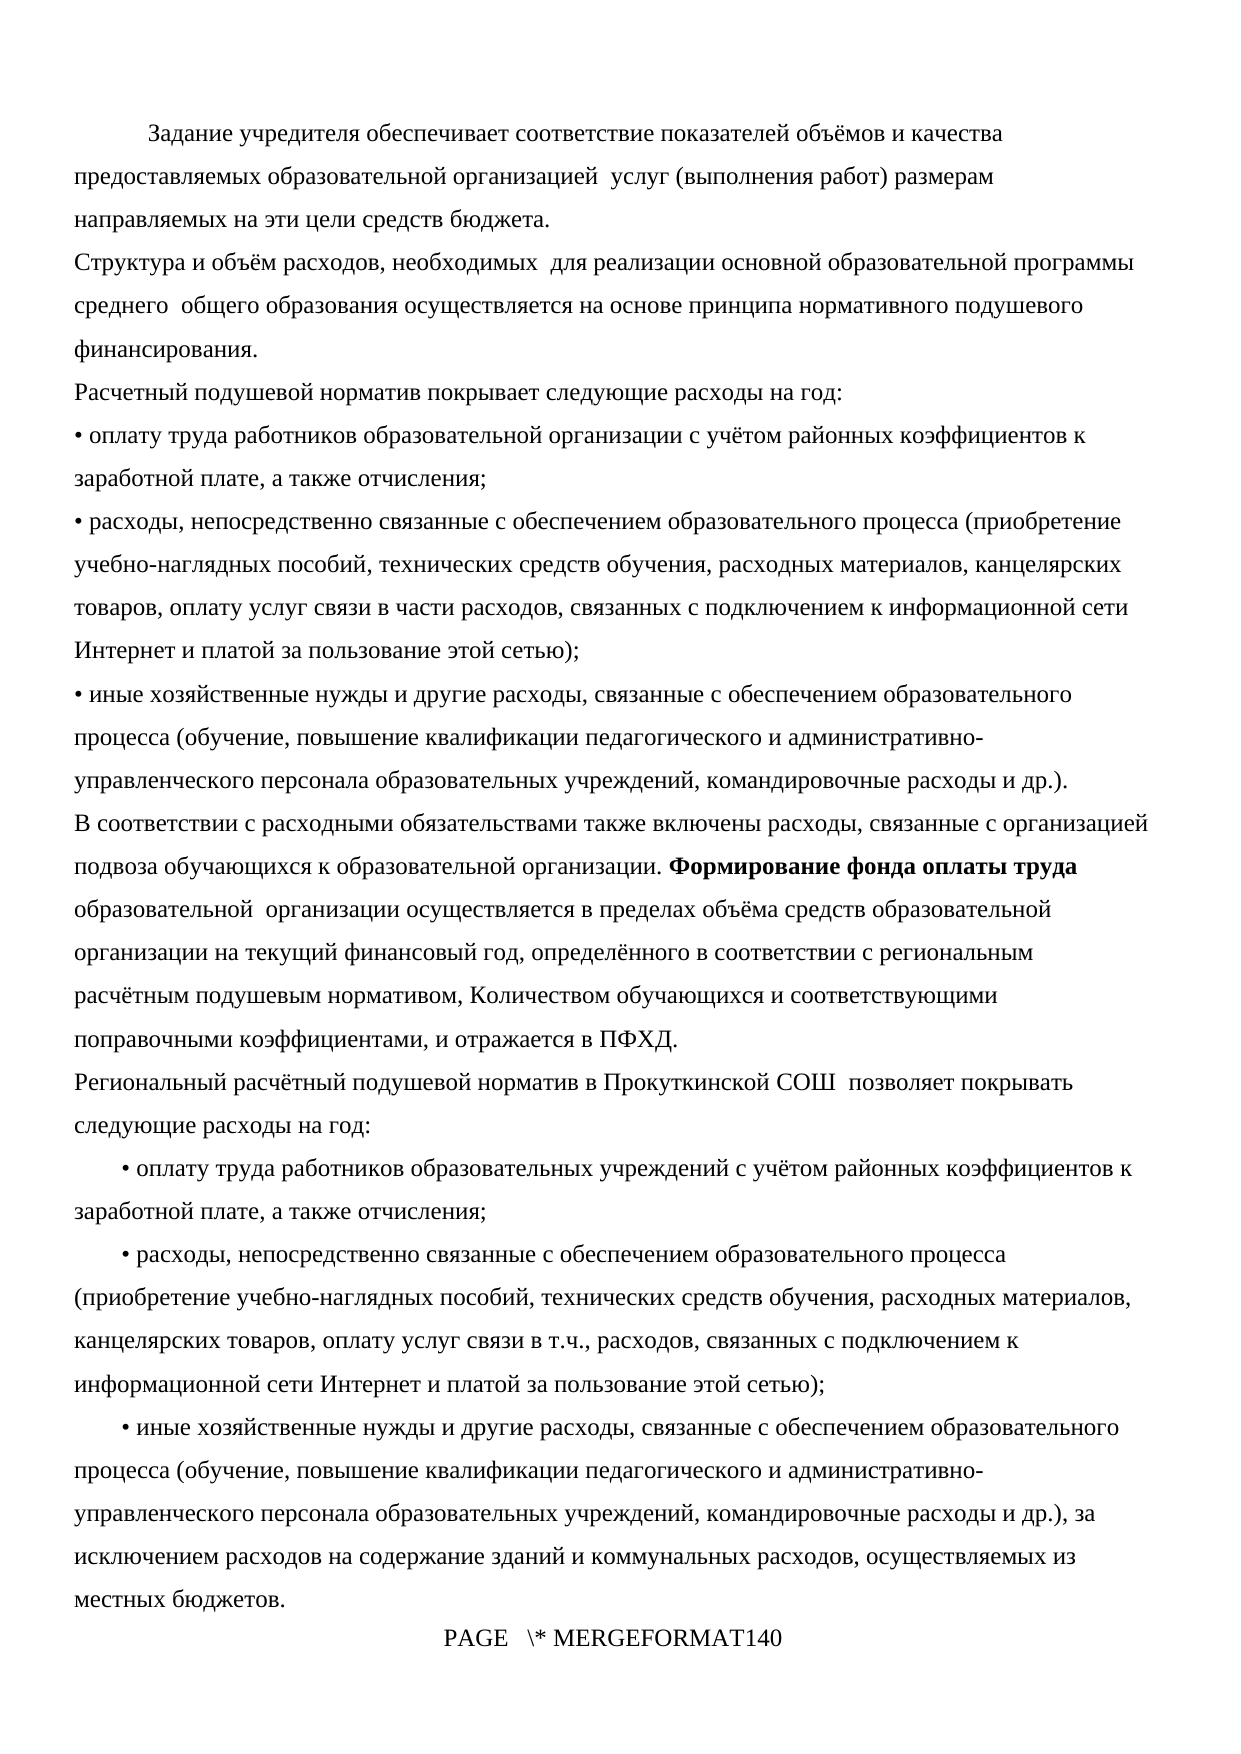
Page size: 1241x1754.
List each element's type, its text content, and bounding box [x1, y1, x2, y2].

list Расчетный подушевой норматив покрывает следующие расходы на год: [74, 377, 1152, 406]
text Региональный расчётный подушевой норматив в Прокуткинской СОШ позволяет покрывать следующие расходы на год: [74, 1067, 1152, 1139]
list Задание учредителя обеспечивает соответствие показателей объёмов и качества предоставляемых образовательной организацией услуг (выполнения работ) размерам направляемых на эти цели средств бюджета. [74, 118, 1152, 233]
text • иные хозяйственные нужды и другие расходы, связанные с обеспечением образовательного процесса (обучение, повышение квалификации педагогического и административно-управленческого персонала образовательных учреждений, командировочные расходы и др.), за исключением расходов на содержание зданий и коммунальных расходов, осуществляемых из местных бюджетов. [74, 1412, 1152, 1613]
list В соответствии с расходными обязательствами также включены расходы, связанные с организацией подвоза обучающихся к образовательной организации. Формирование фонда оплаты труда образовательной организации осуществляется в пределах объёма средств образовательной организации на текущий финансовый год, определённого в соответствии с региональным расчётным подушевым нормативом, Количеством обучающихся и соответствующими поправочными коэффициентами, и отражается в ПФХД. [74, 808, 1152, 1052]
list • иные хозяйственные нужды и другие расходы, связанные с обеспечением образовательного процесса (обучение, повышение квалификации педагогического и административно-управленческого персонала образовательных учреждений, командировочные расходы и др.). [74, 679, 1152, 794]
text • оплату труда работников образовательных учреждений с учётом районных коэффициентов к заработной плате, а также отчисления; [74, 1153, 1152, 1225]
list • расходы, непосредственно связанные с обеспечением образовательного процесса (приобретение учебно-наглядных пособий, технических средств обучения, расходных материалов, канцелярских товаров, оплату услуг связи в части расходов, связанных с подключением к информационной сети Интернет и платой за пользование этой сетью); [74, 506, 1152, 664]
list • оплату труда работников образовательной организации с учётом районных коэффициентов к заработной плате, а также отчисления; [74, 420, 1152, 492]
list Структура и объём расходов, необходимых для реализации основной образовательной программы среднего общего образования осуществляется на основе принципа нормативного подушевого финансирования. [74, 247, 1152, 362]
text • расходы, непосредственно связанные с обеспечением образовательного процесса (приобретение учебно-наглядных пособий, технических средств обучения, расходных материалов, канцелярских товаров, оплату услуг связи в т.ч., расходов, связанных с подключением к информационной сети Интернет и платой за пользование этой сетью); [74, 1239, 1152, 1397]
